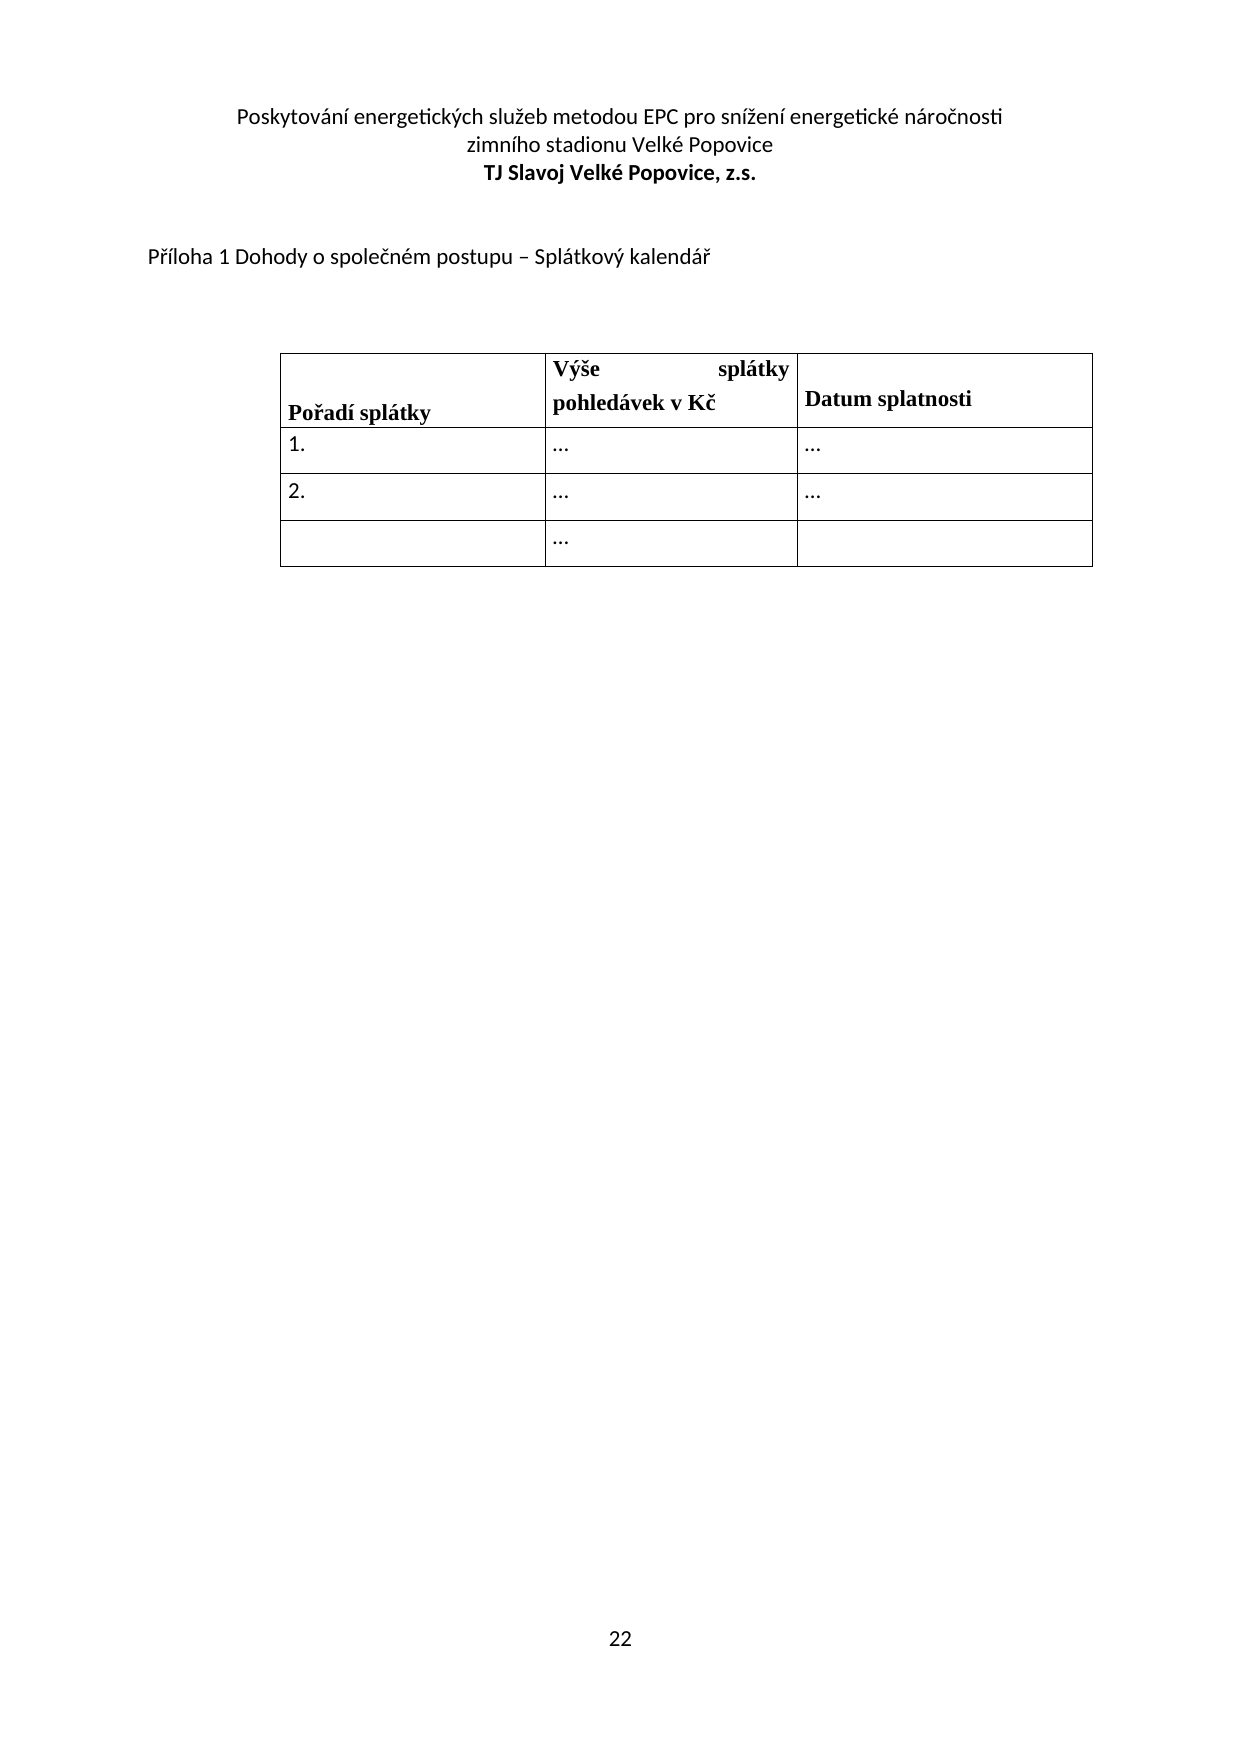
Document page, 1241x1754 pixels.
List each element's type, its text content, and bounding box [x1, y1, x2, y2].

table_cell 1. [281, 428, 545, 473]
table_header Pořadí splátky [281, 354, 545, 427]
table_cell … [546, 474, 797, 519]
table_cell [798, 521, 1092, 566]
text Příloha 1 Dohody o společném postupu – Splátkový kalendář [148, 242, 1093, 270]
table_cell … [798, 474, 1092, 519]
table_cell … [546, 521, 797, 566]
table_cell … [798, 428, 1092, 473]
table_cell … [546, 428, 797, 473]
table_header Výše splátky pohledávek v Kč [546, 354, 797, 427]
table_header Datum splatnosti [798, 354, 1092, 427]
table_cell [281, 521, 545, 566]
table_cell 2. [281, 474, 545, 519]
